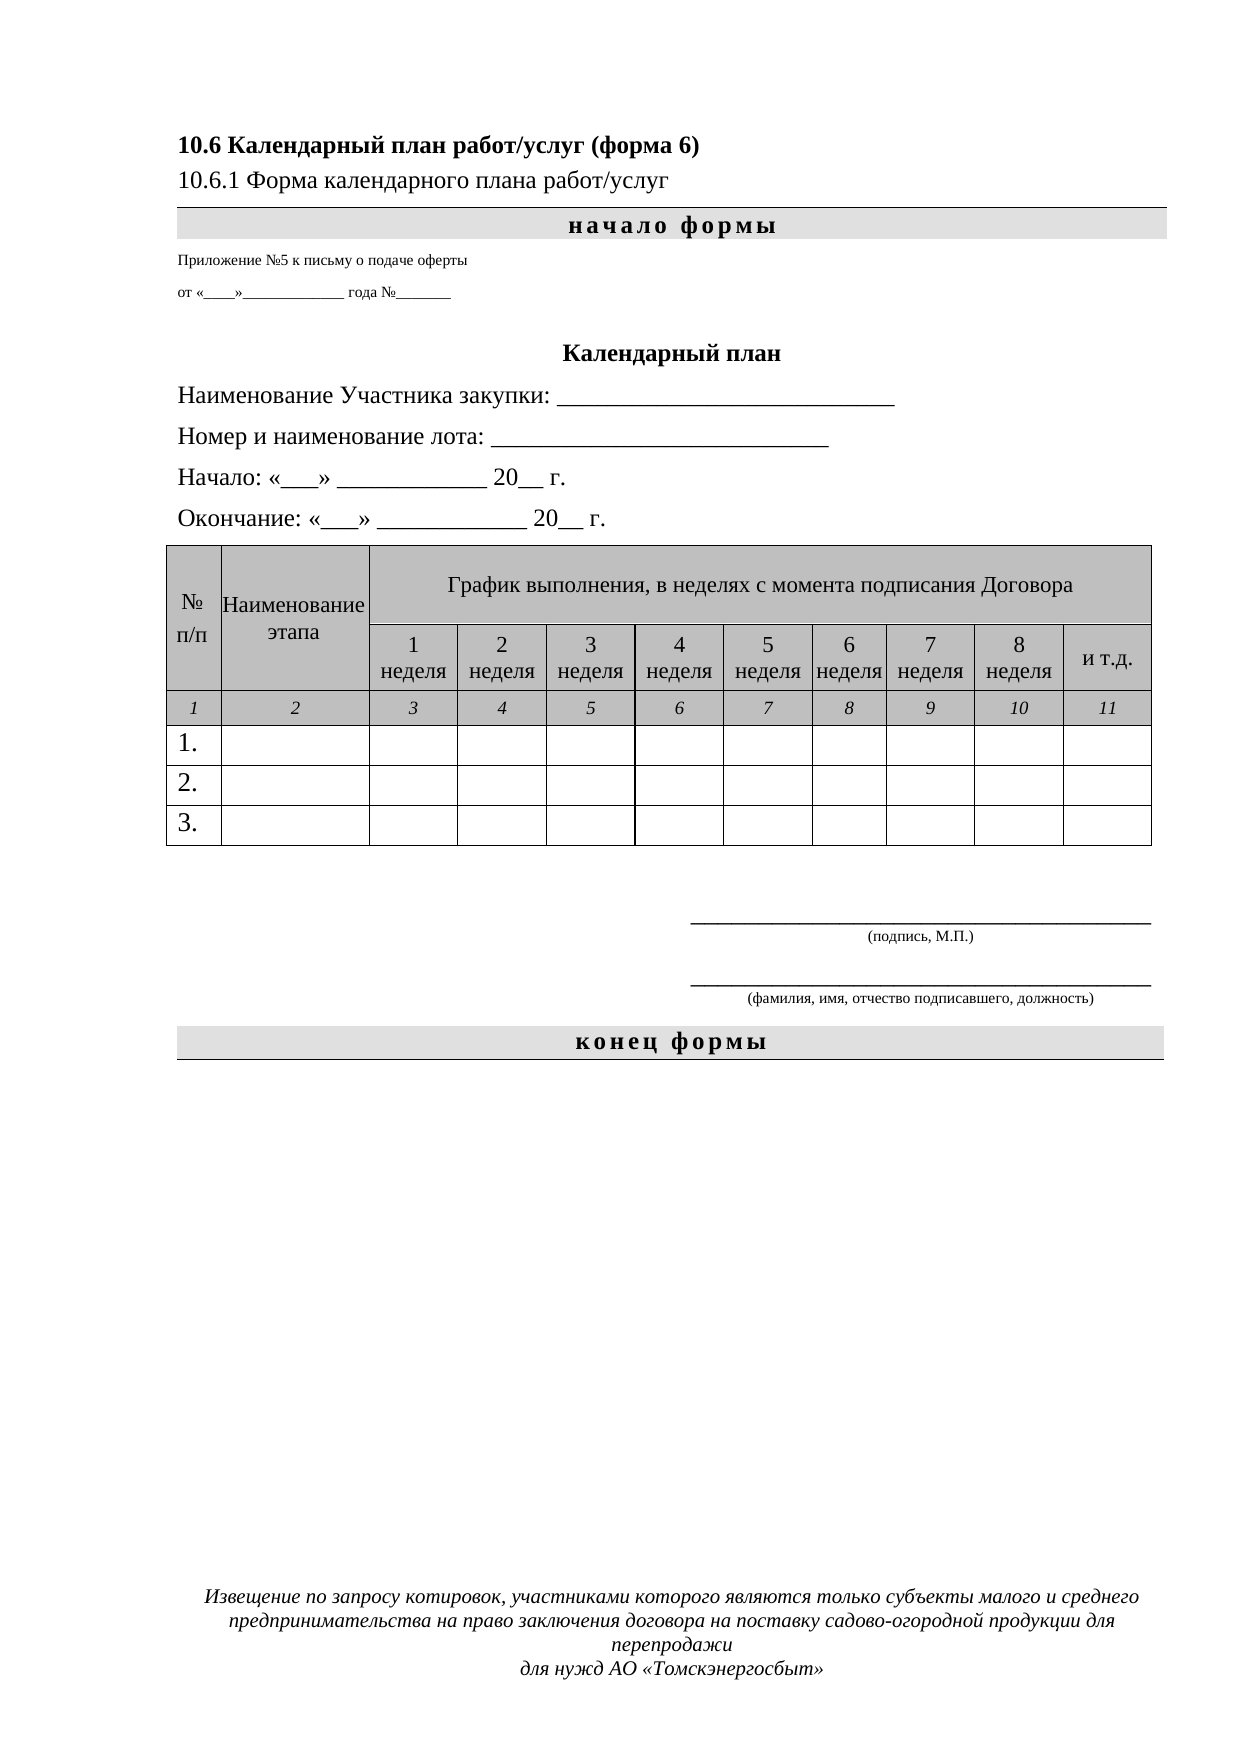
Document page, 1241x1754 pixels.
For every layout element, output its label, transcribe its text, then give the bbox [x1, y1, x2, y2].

table_cell 9 [887, 691, 974, 725]
table_cell [458, 806, 546, 844]
table_cell 1 неделя [370, 625, 457, 690]
table_cell [167, 726, 221, 765]
table_cell [724, 766, 812, 805]
text начало формы [177, 208, 1167, 239]
table_cell [636, 726, 723, 765]
table_cell [222, 726, 369, 765]
table_cell 6 неделя [813, 625, 886, 690]
table_cell 3 [370, 691, 457, 725]
table_cell [887, 726, 974, 765]
text конец формы [177, 1026, 1164, 1059]
table_cell 1 [167, 691, 221, 725]
table_cell [1064, 726, 1151, 765]
table_cell 4 [458, 691, 546, 725]
table_cell 7 неделя [887, 625, 974, 690]
text 10.6.1 Форма календарного плана работ/услуг [177, 166, 1167, 194]
table_cell [1064, 806, 1151, 844]
table_cell [887, 806, 974, 844]
table_cell [458, 766, 546, 805]
table_cell [547, 766, 634, 805]
table_cell [975, 806, 1063, 844]
text Календарный план [177, 338, 1167, 367]
table_cell [636, 766, 723, 805]
table_cell 10 [975, 691, 1063, 725]
table_cell 5 [547, 691, 634, 725]
table_cell [1064, 766, 1151, 805]
table_cell [813, 806, 886, 844]
table_header № п/п [167, 546, 221, 690]
text Приложение №5 к письму о подаче оферты от «____»_____________ года №_______ [177, 251, 1167, 313]
table_header __________________________________ (подпись, М.П.) [679, 865, 1162, 958]
table_cell [370, 766, 457, 805]
table_cell и т.д. [1064, 625, 1151, 690]
table_cell [813, 766, 886, 805]
table_cell [222, 766, 369, 805]
table_cell 5 неделя [724, 625, 812, 690]
table_cell [222, 806, 369, 844]
text 10.6 Календарный план работ/услуг (форма 6) [177, 131, 1167, 159]
table_header Наименование этапа [222, 546, 369, 690]
table_cell [547, 726, 634, 765]
table_cell 6 [636, 691, 723, 725]
table_cell [370, 726, 457, 765]
table_cell [167, 766, 221, 805]
table_cell [724, 806, 812, 844]
table_header График выполнения, в неделях с момента подписания Договора [370, 546, 1151, 623]
table_cell 2 [222, 691, 369, 725]
table_cell 8 неделя [975, 625, 1063, 690]
table_cell 8 [813, 691, 886, 725]
text Начало: «___» ____________ 20__ г. [177, 462, 1167, 491]
table_cell [636, 806, 723, 844]
table_cell [547, 806, 634, 844]
table_cell [458, 726, 546, 765]
table_cell 3 неделя [547, 625, 634, 690]
table_cell [813, 726, 886, 765]
text Наименование Участника закупки: ___________________________ [177, 380, 1167, 408]
text Номер и наименование лота: ___________________________ [177, 421, 1167, 450]
table_cell [370, 806, 457, 844]
table_cell [724, 726, 812, 765]
table_cell [887, 766, 974, 805]
table_cell 4 неделя [636, 625, 723, 690]
table_cell [975, 766, 1063, 805]
table_cell 11 [1064, 691, 1151, 725]
text Окончание: «___» ____________ 20__ г. [177, 503, 1167, 532]
table_cell [975, 726, 1063, 765]
table_cell __________________________________ (фамилия, имя, отчество подписавшего, должность) [679, 958, 1162, 1026]
table_cell 7 [724, 691, 812, 725]
table_cell 2 неделя [458, 625, 546, 690]
table_cell [167, 806, 221, 844]
